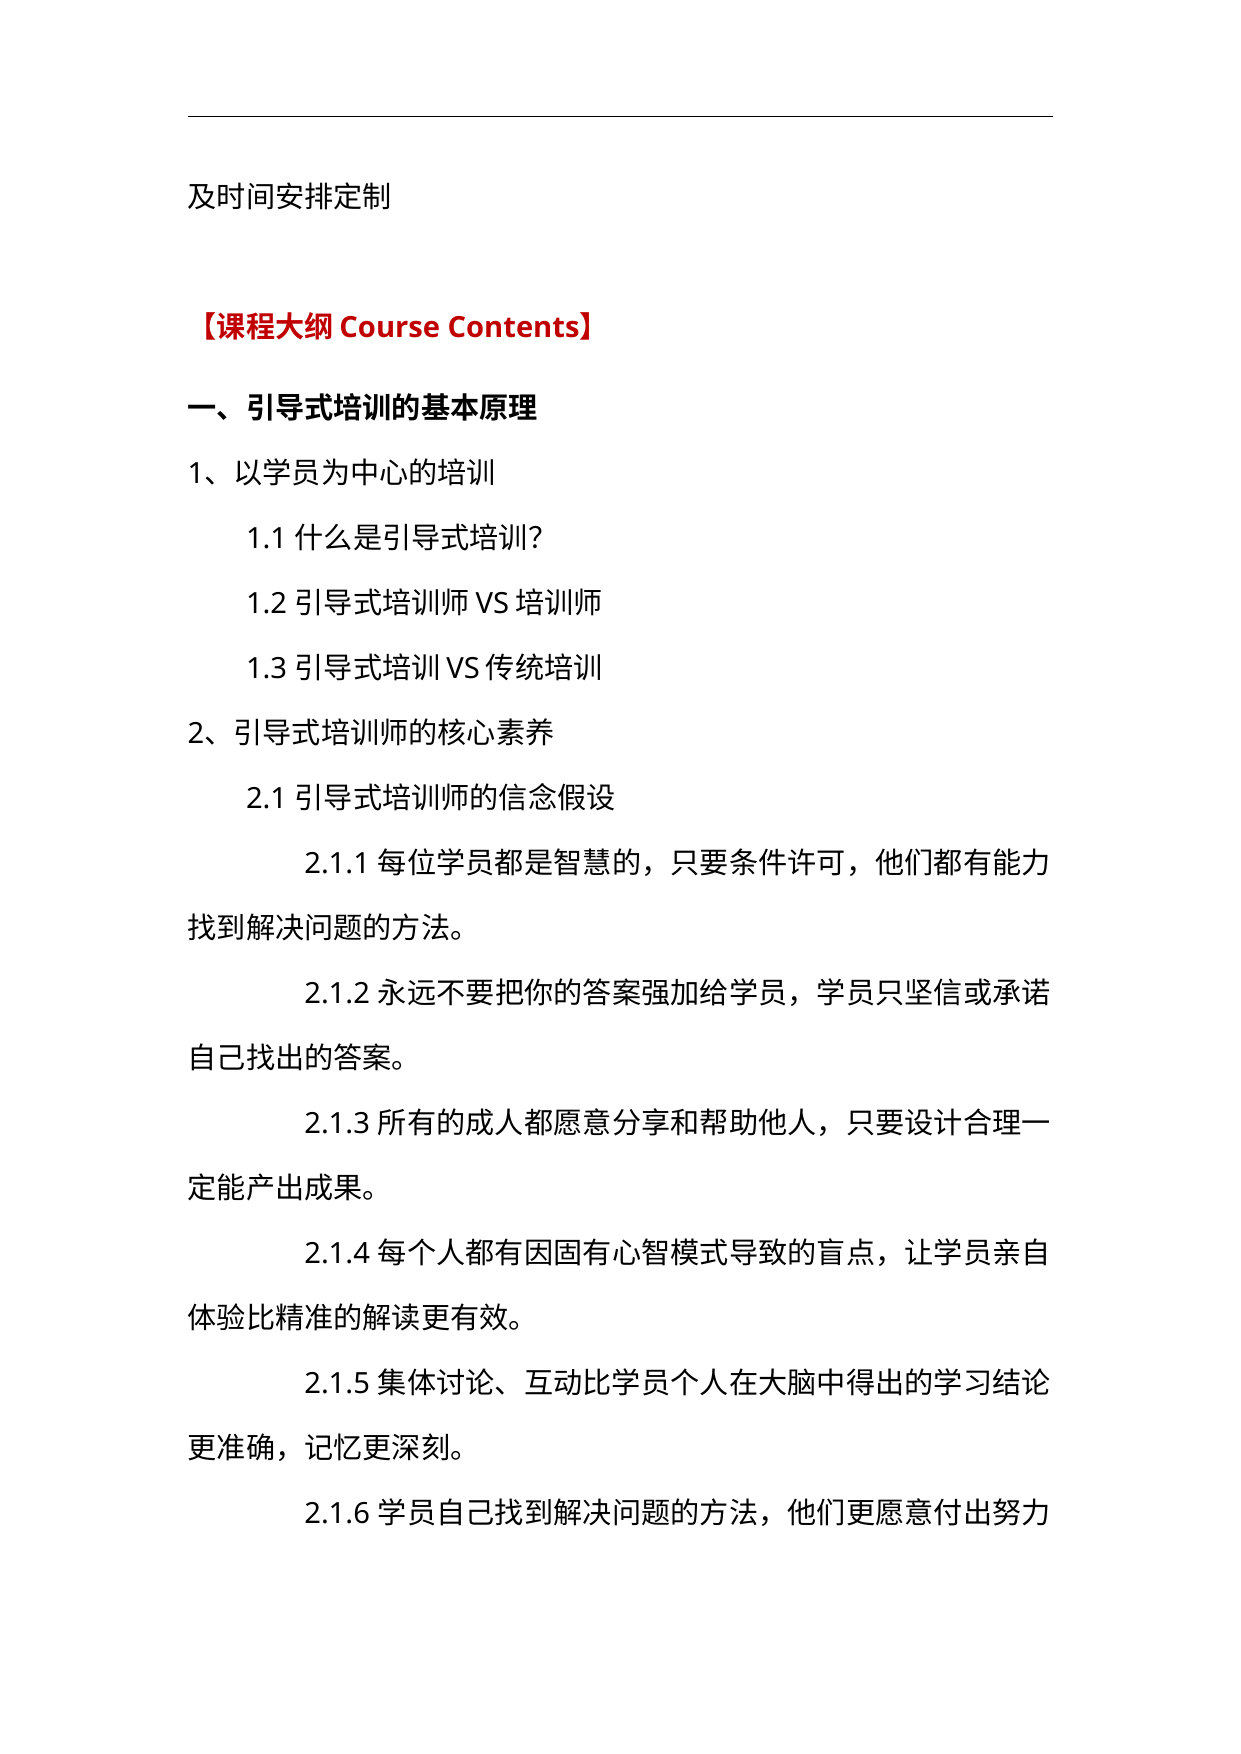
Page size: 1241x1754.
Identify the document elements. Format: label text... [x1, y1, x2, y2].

text 1.3 引导式培训VS传统培训 [187, 633, 1053, 698]
text 2.1.3 所有的成人都愿意分享和帮助他人，只要设计合理一定能产出成果。 [187, 1088, 1053, 1218]
text 1.1 什么是引导式培训？ [187, 503, 1053, 568]
text 一、引导式培训的基本原理 [187, 373, 1053, 438]
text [187, 1478, 1053, 1543]
text 2.1.2 永远不要把你的答案强加给学员，学员只坚信或承诺自己找出的答案。 [187, 958, 1053, 1088]
text 【课程大纲Course Contents】 [187, 292, 1053, 357]
text 2.1.1 每位学员都是智慧的，只要条件许可，他们都有能力找到解决问题的方法。 [187, 828, 1053, 958]
text 2.1 引导式培训师的信念假设 [187, 763, 1053, 828]
text 2.1.5 集体讨论、互动比学员个人在大脑中得出的学习结论更准确，记忆更深刻。 [187, 1348, 1053, 1478]
text 1.2 引导式培训师VS培训师 [187, 568, 1053, 633]
text 2.1.4 每个人都有因固有心智模式导致的盲点，让学员亲自体验比精准的解读更有效。 [187, 1218, 1053, 1348]
text 1、以学员为中心的培训 [187, 438, 1053, 503]
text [187, 162, 1053, 227]
text 2、引导式培训师的核心素养 [187, 698, 1053, 763]
